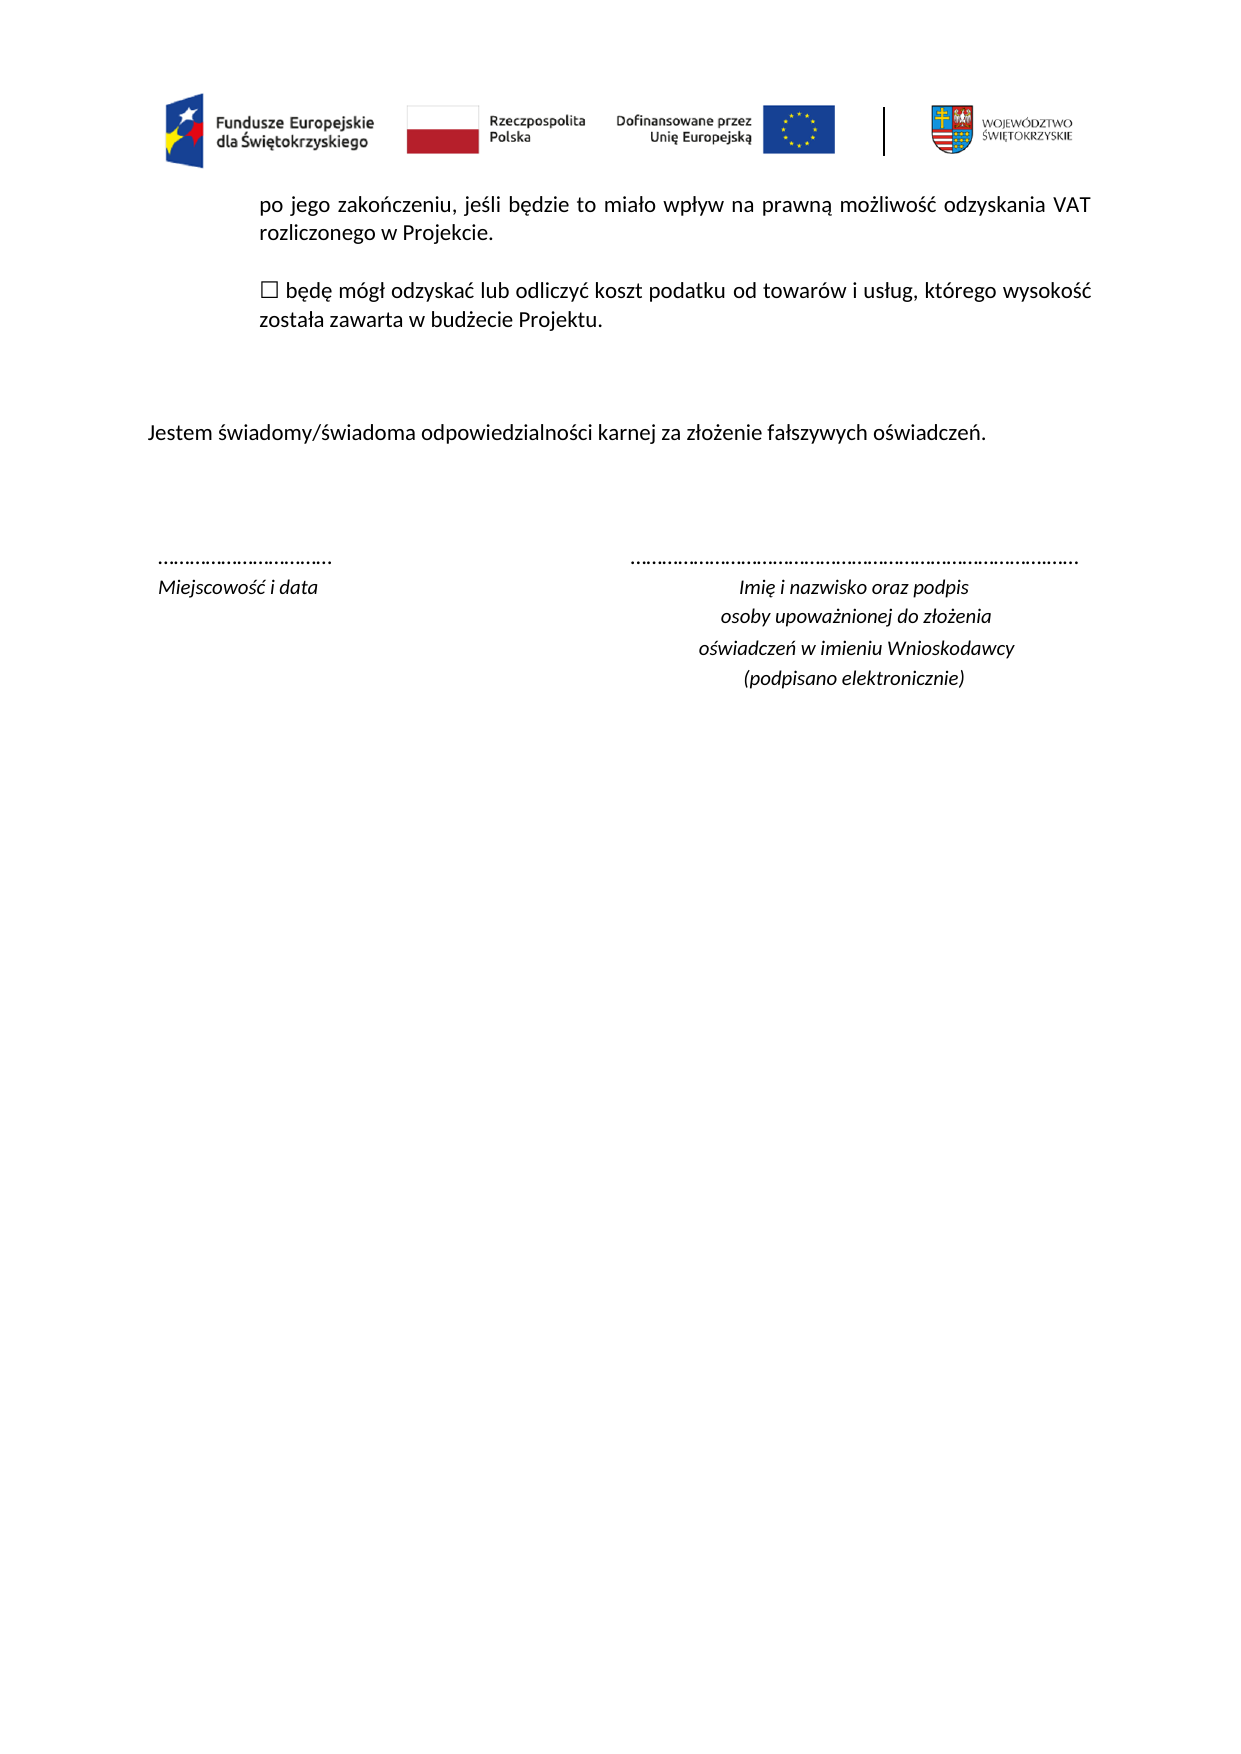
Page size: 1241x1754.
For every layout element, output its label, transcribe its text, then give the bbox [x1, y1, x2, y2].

table_header …………………………………………………………………….…… [619, 542, 1091, 574]
table_cell Imię i nazwisko oraz podpis osoby upoważnionej do złożenia oświadczeń w imieniu Wnioskodawcy (podpisano elektronicznie) [619, 574, 1091, 694]
picture [147, 73, 1093, 191]
table_header …………………………… [147, 542, 619, 574]
text będę mógł odzyskać lub odliczyć koszt podatku od towarów i usług, którego wysokość została zawarta w budżecie Projektu. [259, 274, 1093, 333]
table_cell Miejscowość i data [147, 574, 619, 694]
text Jestem świadomy/świadoma odpowiedzialności karnej za złożenie fałszywych oświadczeń. [148, 418, 1093, 446]
